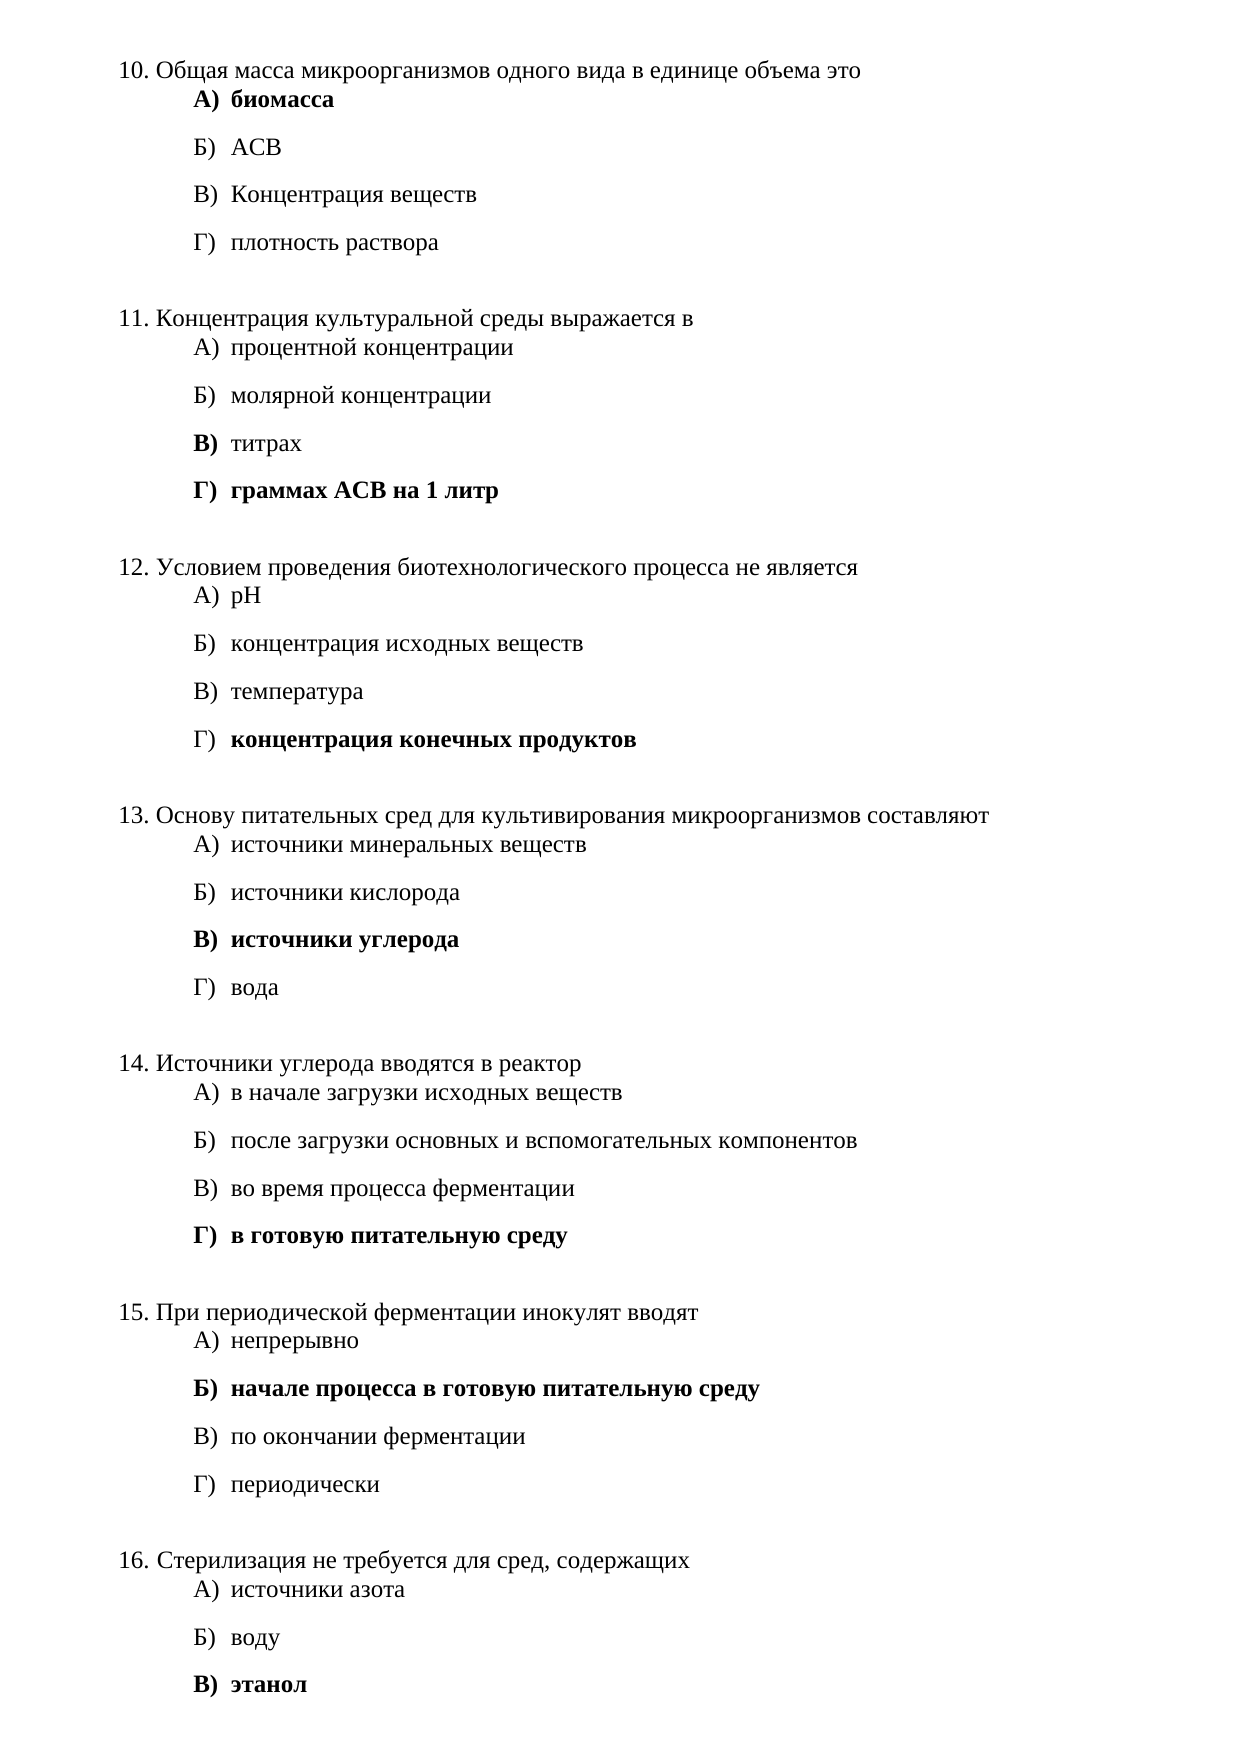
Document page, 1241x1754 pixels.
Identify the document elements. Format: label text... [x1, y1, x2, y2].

list температура [193, 676, 1181, 705]
list по окончании ферментации [193, 1421, 1181, 1450]
list во время процесса ферментации [193, 1173, 1181, 1201]
list концентрация конечных продуктов [193, 724, 1181, 752]
list вода [193, 972, 1181, 1001]
list периодически [193, 1469, 1181, 1497]
list рН [193, 581, 1181, 609]
list начале процесса в готовую питательную среду [193, 1373, 1181, 1402]
list в начале загрузки исходных веществ [193, 1077, 1181, 1106]
text 10. Общая масса микроорганизмов одного вида в единице объема это [59, 55, 1181, 84]
list источники азота [193, 1574, 1181, 1603]
list АСВ [193, 132, 1181, 160]
text 15. При периодической ферментации инокулят вводят [59, 1297, 1181, 1326]
list титрах [193, 428, 1181, 456]
list этанол [193, 1669, 1181, 1698]
list граммах АСВ на 1 литр [193, 475, 1181, 504]
list концентрация исходных веществ [193, 628, 1181, 657]
text 14. Источники углерода вводятся в реактор [59, 1048, 1181, 1077]
text 16. Стерилизация не требуется для сред, содержащих [59, 1545, 1181, 1574]
text 13. Основу питательных сред для культивирования микроорганизмов составляют [59, 800, 1181, 829]
list непрерывно [193, 1326, 1181, 1354]
list источники углерода [193, 924, 1181, 953]
list молярной концентрации [193, 380, 1181, 409]
text 12. Условием проведения биотехнологического процесса не является [59, 552, 1181, 581]
list Концентрация веществ [193, 179, 1181, 208]
list воду [193, 1622, 1181, 1650]
text 11. Концентрация культуральной среды выражается в [59, 303, 1181, 332]
list процентной концентрации [193, 332, 1181, 361]
list биомасса [193, 84, 1181, 113]
list плотность раствора [193, 227, 1181, 256]
list после загрузки основных и вспомогательных компонентов [193, 1125, 1181, 1154]
list источники минеральных веществ [193, 829, 1181, 858]
list источники кислорода [193, 877, 1181, 905]
list в готовую питательную среду [193, 1220, 1181, 1249]
